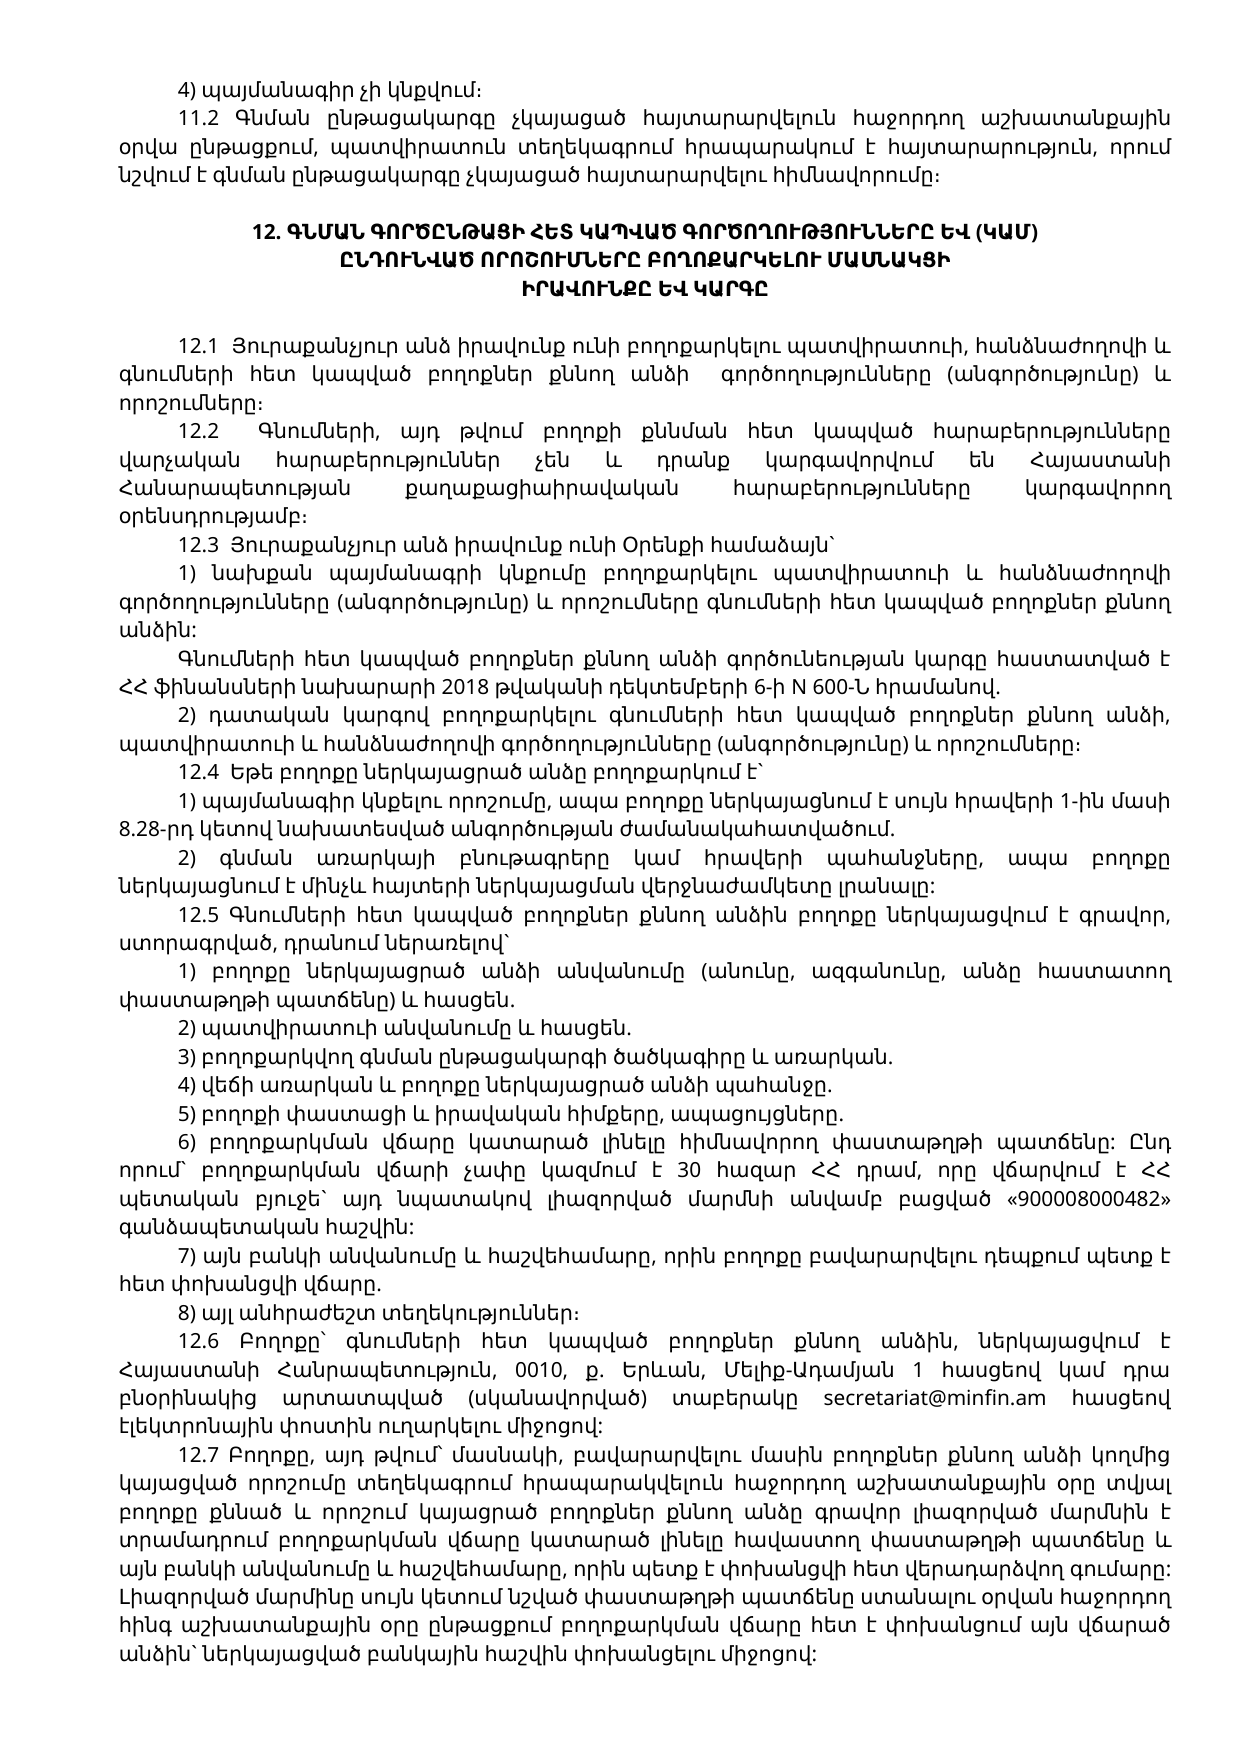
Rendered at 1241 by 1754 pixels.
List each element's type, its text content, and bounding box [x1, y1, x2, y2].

text ԻՐԱՎՈՒՆՔԸ ԵՎ ԿԱՐԳԸ [118, 274, 1171, 302]
text 6) բողոքարկման վճարը կատարած լինելը հիմնավորող փաստաթղթի պատճենը: Ընդ որում` բողոքարկման վճարի չափը կազմում է 30 հազար ՀՀ դրամ, որը վճարվում է ՀՀ պետական բյուջե` այդ նպատակով լիազորված մարմնի անվամբ բացված «900008000482» գանձապետական հաշվին: [118, 1127, 1171, 1241]
text 1) բողոքը ներկայացրած անձի անվանումը (անունը, ազգանունը, անձը հաստատող փաստաթղթի պատճենը) և հասցեն. [118, 957, 1171, 1013]
text 1) պայմանագիր կնքելու որոշումը, ապա բողոքը ներկայացնում է սույն հրավերի 1-ին մասի 8.28-րդ կետով նախատեսված անգործության ժամանակահատվածում. [118, 786, 1171, 843]
text ԸՆԴՈՒՆՎԱԾ ՈՐՈՇՈՒՄՆԵՐԸ ԲՈՂՈՔԱՐԿԵԼՈՒ ՄԱՍՆԱԿՑԻ [118, 246, 1171, 274]
text 12.1 Յուրաքանչյուր անձ իրավունք ունի բողոքարկելու պատվիրատուի, հանձնաժողովի և գնումների հետ կապված բողոքներ քննող անձի գործողությունները (անգործությունը) և որոշումները։ [118, 331, 1171, 416]
text 3) բողոքարկվող գնման ընթացակարգի ծածկագիրը և առարկան. [118, 1042, 1171, 1070]
text 12.2 Գնումների, այդ թվում բողոքի քննման հետ կապված հարաբերությունները վարչական հարաբերություններ չեն և դրանք կարգավորվում են Հայաստանի Հանարապետության քաղաքացիաիրավական հարաբերությունները կարգավորող օրենսդրությամբ։ [118, 416, 1171, 530]
text 1) նախքան պայմանագրի կնքումը բողոքարկելու պատվիրատուի և հանձնաժողովի գործողությունները (անգործությունը) և որոշումները գնումների հետ կապված բողոքներ քննող անձին: [118, 558, 1171, 644]
text 4) պայմանագիր չի կնքվում։ [118, 75, 1171, 103]
text 2) պատվիրատուի անվանումը և հասցեն. [118, 1013, 1171, 1042]
text 12.4 Եթե բողոքը ներկայացրած անձը բողոքարկում է` [118, 757, 1171, 786]
text 11.2 Գնման ընթացակարգը չկայացած հայտարարվելուն հաջորդող աշխատանքային օրվա ընթացքում, պատվիրատուն տեղեկագրում հրապարակում է հայտարարություն, որում նշվում է գնման ընթացակարգը չկայացած հայտարարվելու հիմնավորումը։ [118, 103, 1171, 189]
text 12.7 Բողոքը, այդ թվում՝ մասնակի, բավարարվելու մասին բողոքներ քննող անձի կողմից կայացված որոշումը տեղեկագրում հրապարակվելուն հաջորդող աշխատանքային օրը տվյալ բողոքը քննած և որոշում կայացրած բողոքներ քննող անձը գրավոր լիազորված մարմնին է տրամադրում բողոքարկման վճարը կատարած լինելը հավաստող փաստաթղթի պատճենը և այն բանկի անվանումը և հաշվեհամարը, որին պետք է փոխանցվի հետ վերադարձվող գումարը: Լիազորված մարմինը սույն կետում նշված փաստաթղթի պատճենը ստանալու օրվան հաջորդող հինգ աշխատանքային օրը ընթացքում բողոքարկման վճարը հետ է փոխանցում այն վճարած անձին` ներկայացված բանկային հաշվին փոխանցելու միջոցով: [118, 1440, 1171, 1667]
text 8) այլ անհրաժեշտ տեղեկություններ։ [118, 1298, 1171, 1326]
text 12.6 Բողոքը՝ գնումների հետ կապված բողոքներ քննող անձին, ներկայացվում է Հայաստանի Հանրապետություն, 0010, ք. Երևան, Մելիք-Ադամյան 1 հասցեով կամ դրա բնօրինակից արտատպված (սկանավորված) տաբերակը secretariat@minfin.am հասցեով էլեկտրոնային փոստին ուղարկելու միջոցով: [118, 1326, 1171, 1440]
text 12. ԳՆՄԱՆ ԳՈՐԾԸՆԹԱՑԻ ՀԵՏ ԿԱՊՎԱԾ ԳՈՐԾՈՂՈՒԹՅՈՒՆՆԵՐԸ ԵՎ (ԿԱՄ) [118, 217, 1171, 246]
text Գնումների հետ կապված բողոքներ քննող անձի գործունեության կարգը հաստատված է ՀՀ ֆինանսների նախարարի 2018 թվականի դեկտեմբերի 6-ի N 600-Ն հրամանով. [118, 644, 1171, 701]
text 5) բողոքի փաստացի և իրավական հիմքերը, ապացույցները. [118, 1099, 1171, 1127]
text 2) գնման առարկայի բնութագրերը կամ հրավերի պահանջները, ապա բողոքը ներկայացնում է մինչև հայտերի ներկայացման վերջնաժամկետը լրանալը: [118, 843, 1171, 900]
text 4) վեճի առարկան և բողոքը ներկայացրած անձի պահանջը. [118, 1070, 1171, 1099]
text 12.3 Յուրաքանչյուր անձ իրավունք ունի Օրենքի համաձայն` [118, 530, 1171, 558]
text 7) այն բանկի անվանումը և հաշվեհամարը, որին բողոքը բավարարվելու դեպքում պետք է հետ փոխանցվի վճարը. [118, 1241, 1171, 1298]
text 12.5 Գնումների հետ կապված բողոքներ քննող անձին բողոքը ներկայացվում է գրավոր, ստորագրված, դրանում ներառելով` [118, 900, 1171, 957]
text 2) դատական կարգով բողոքարկելու գնումների հետ կապված բողոքներ քննող անձի, պատվիրատուի և հանձնաժողովի գործողությունները (անգործությունը) և որոշումները։ [118, 701, 1171, 757]
